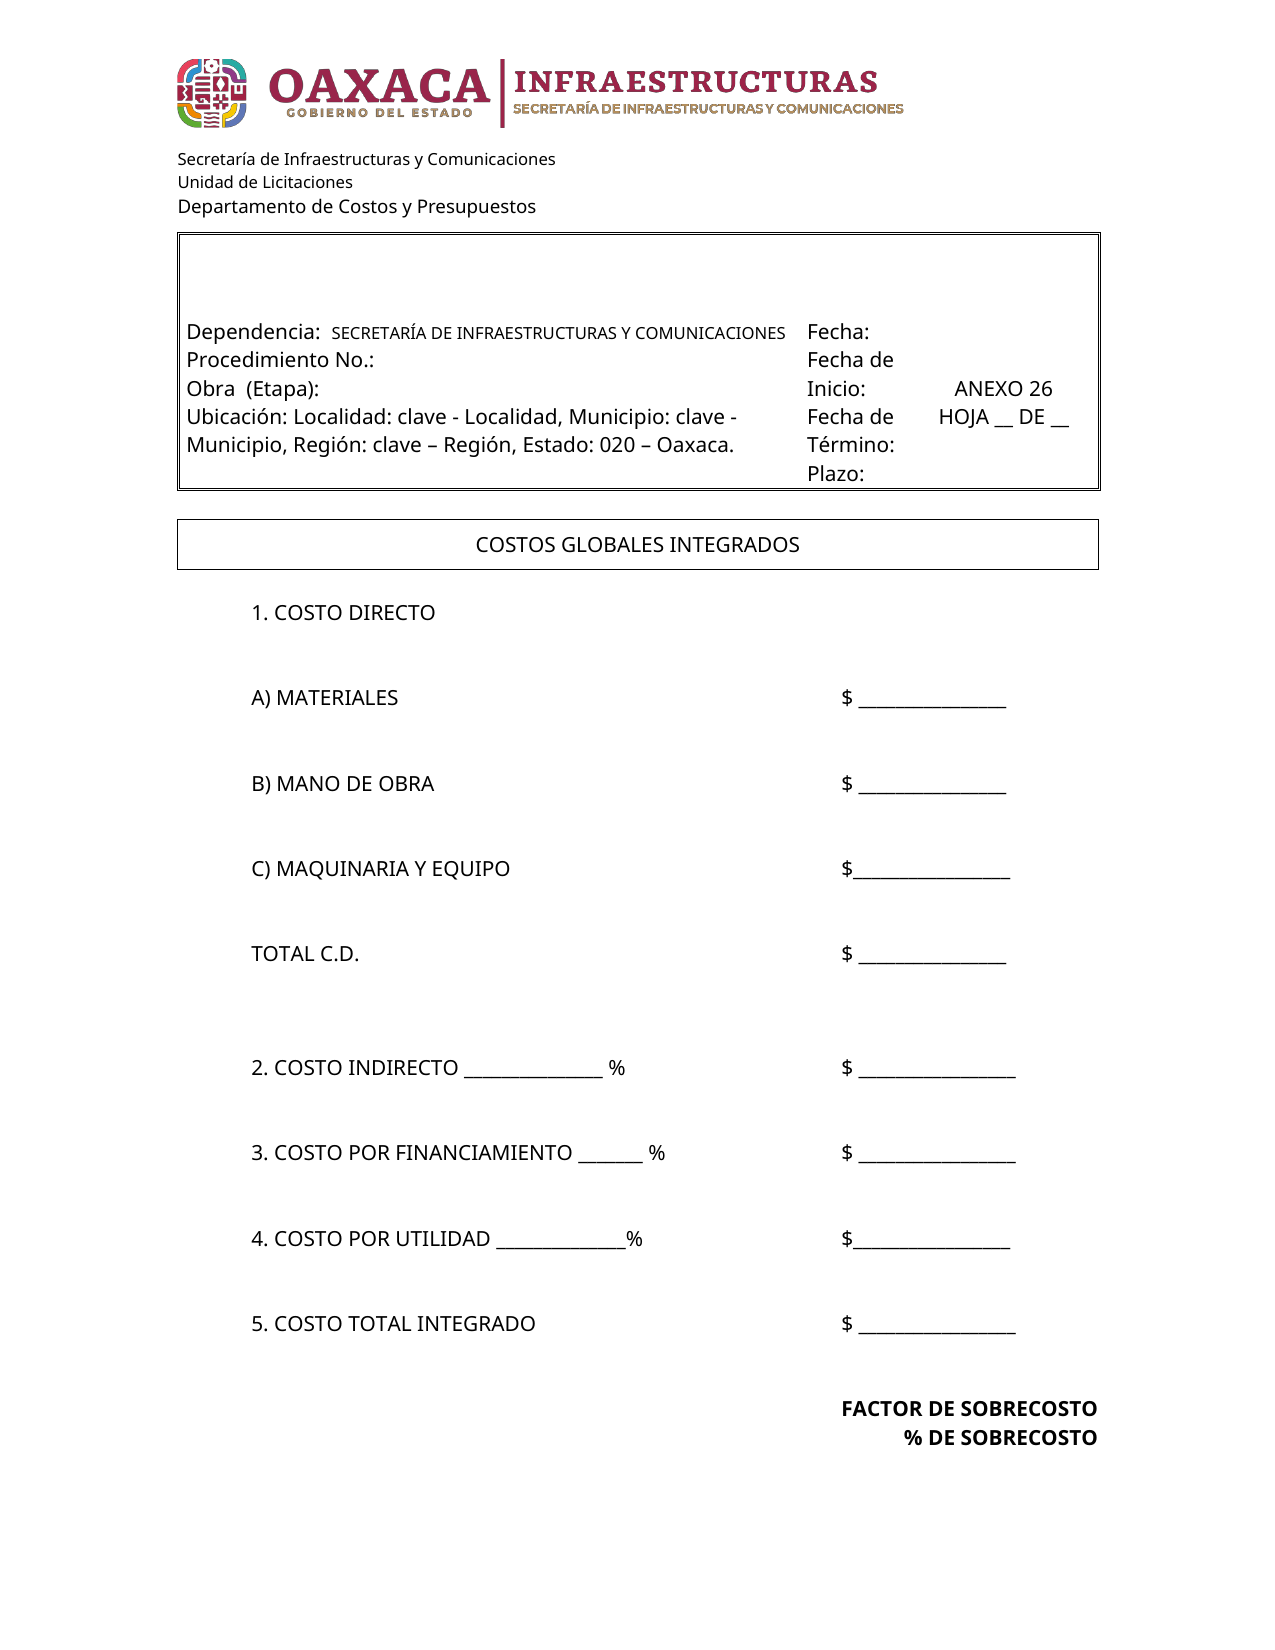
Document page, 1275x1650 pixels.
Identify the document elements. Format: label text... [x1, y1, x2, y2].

text B) MANO DE OBRA $ ________________ [251, 769, 1098, 797]
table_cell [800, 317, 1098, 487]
text 2. COSTO INDIRECTO _______________ % $ _________________ [177, 1053, 1098, 1081]
text 3. COSTO POR FINANCIAMIENTO _______ % $ _________________ [177, 1138, 1098, 1167]
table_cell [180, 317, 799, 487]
picture [177, 59, 928, 130]
text 5. COSTO TOTAL INTEGRADO $ _________________ [177, 1309, 1098, 1337]
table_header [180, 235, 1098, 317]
text TOTAL C.D. $ ________________ [177, 939, 1098, 968]
text C) MAQUINARIA Y EQUIPO $_________________ [251, 854, 1098, 882]
text 1. COSTO DIRECTO [177, 598, 1098, 626]
text A) MATERIALES $ ________________ [177, 683, 1098, 712]
text 4. COSTO POR UTILIDAD ______________% $_________________ [177, 1224, 1098, 1252]
text % DE SOBRECOSTO [177, 1423, 1098, 1451]
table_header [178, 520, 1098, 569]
text FACTOR DE SOBRECOSTO [177, 1394, 1098, 1423]
